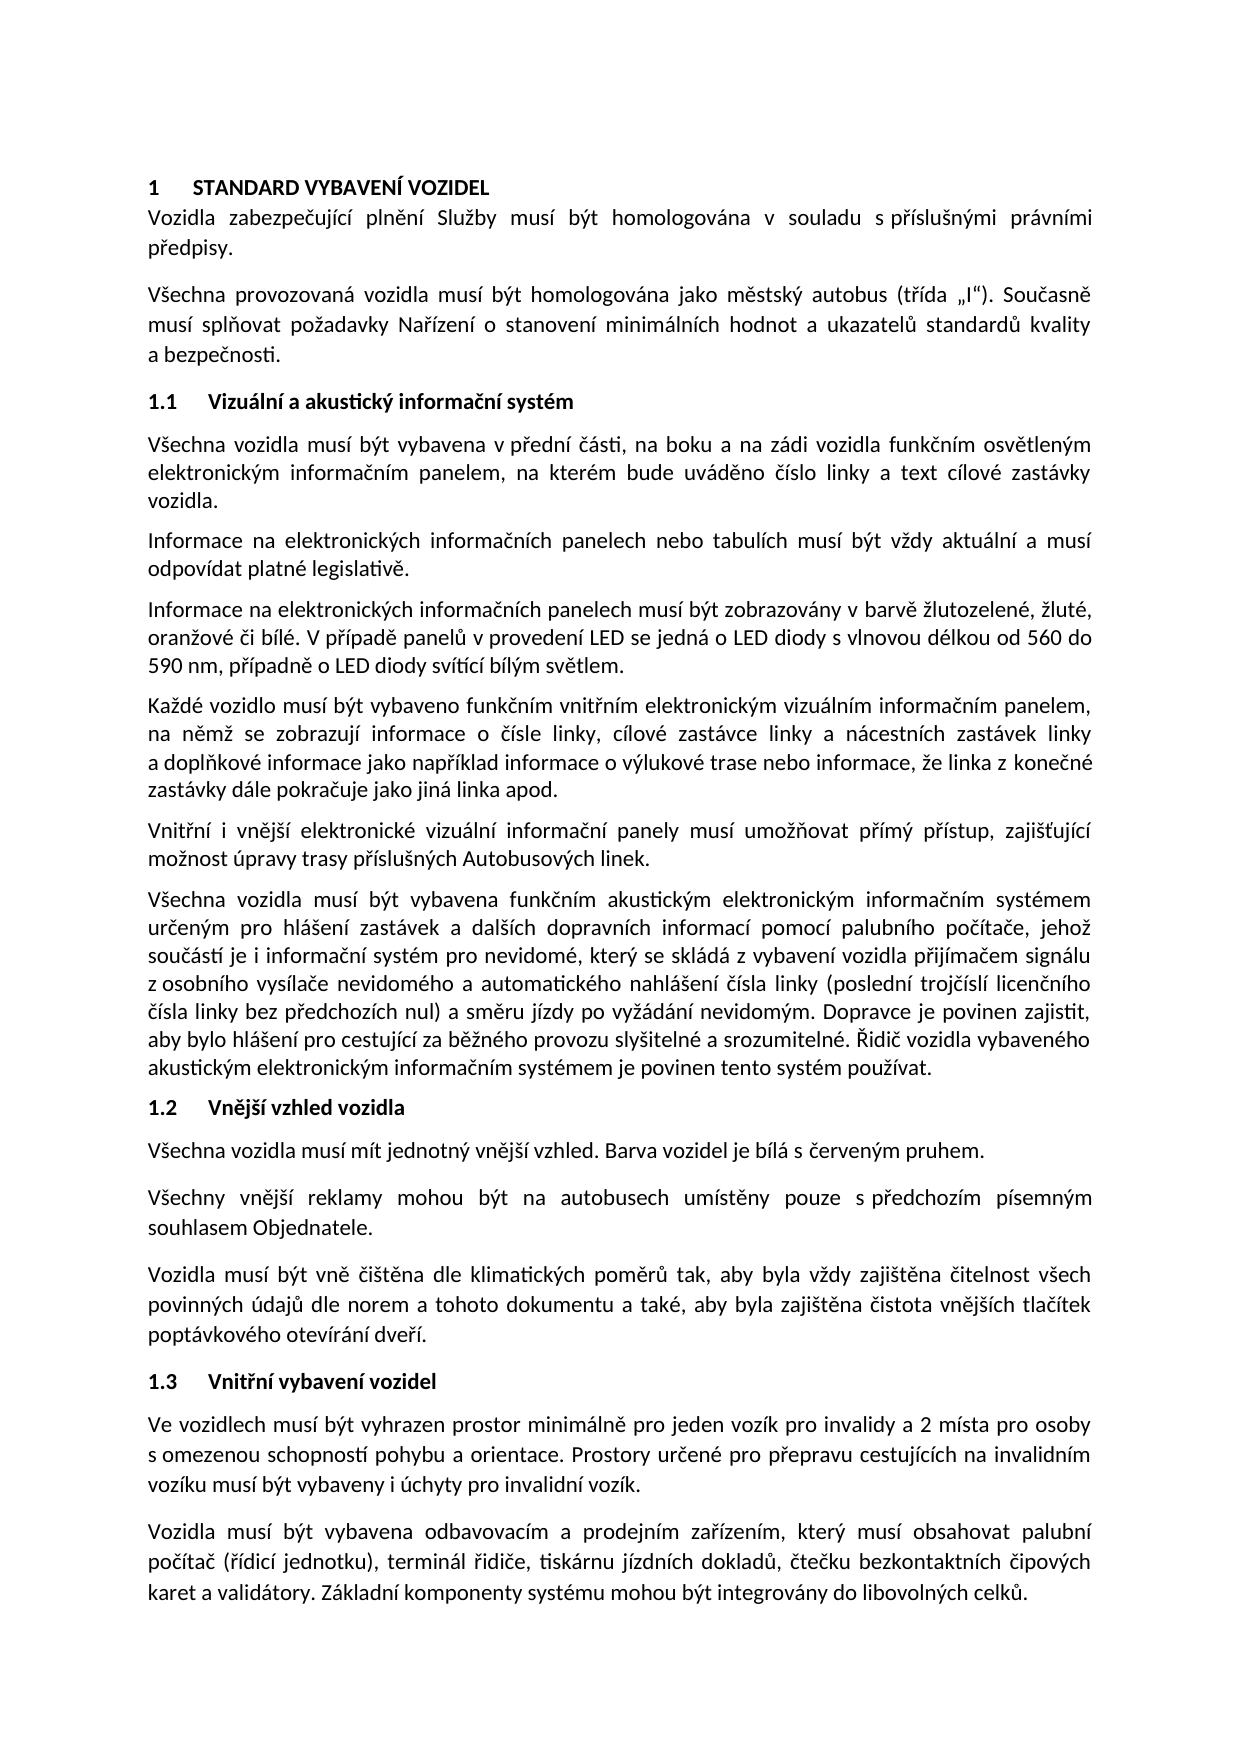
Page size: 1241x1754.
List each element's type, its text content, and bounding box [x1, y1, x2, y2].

text Všechna vozidla musí být vybavena v přední části, na boku a na zádi vozidla funkčním osvětleným elektronickým informačním panelem, na kterém bude uváděno číslo linky a text cílové zastávky vozidla. [148, 430, 1093, 514]
text Vozidla zabezpečující plnění Služby musí být homologována v souladu s příslušnými právními předpisy. [148, 203, 1093, 261]
text Ve vozidlech musí být vyhrazen prostor minimálně pro jeden vozík pro invalidy a 2 místa pro osoby s omezenou schopností pohybu a orientace. Prostory určené pro přepravu cestujících na invalidním vozíku musí být vybaveny i úchyty pro invalidní vozík. [148, 1410, 1093, 1498]
text Informace na elektronických informačních panelech nebo tabulích musí být vždy aktuální a musí odpovídat platné legislativě. [148, 526, 1093, 582]
subtitle Vnitřní vybavení vozidel [148, 1367, 1093, 1395]
text Všechny vnější reklamy mohou být na autobusech umístěny pouze s předchozím písemným souhlasem Objednatele. [148, 1183, 1093, 1241]
text Všechna vozidla musí být vybavena funkčním akustickým elektronickým informačním systémem určeným pro hlášení zastávek a dalších dopravních informací pomocí palubního počítače, jehož součástí je i informační systém pro nevidomé, který se skládá z vybavení vozidla přijímačem signálu z osobního vysílače nevidomého a automatického nahlášení čísla linky (poslední trojčíslí licenčního čísla linky bez předchozích nul) a směru jízdy po vyžádání nevidomým. Dopravce je povinen zajistit, aby bylo hlášení pro cestující za běžného provozu slyšitelné a srozumitelné. Řidič vozidla vybaveného akustickým elektronickým informačním systémem je povinen tento systém používat. [148, 885, 1093, 1081]
text Všechna vozidla musí mít jednotný vnější vzhled. Barva vozidel je bílá s červeným pruhem. [148, 1136, 1093, 1164]
subtitle Vizuální a akustický informační systém [148, 387, 1093, 415]
text Informace na elektronických informačních panelech musí být zobrazovány v barvě žlutozelené, žluté, oranžové či bílé. V případě panelů v provedení LED se jedná o LED diody s vlnovou délkou od 560 do 590 nm, případně o LED diody svítící bílým světlem. [148, 595, 1093, 679]
text Vnitřní i vnější elektronické vizuální informační panely musí umožňovat přímý přístup, zajišťující možnost úpravy trasy příslušných Autobusových linek. [148, 816, 1093, 872]
subtitle Standard vybavení vozidel [148, 173, 1093, 201]
text Každé vozidlo musí být vybaveno funkčním vnitřním elektronickým vizuálním informačním panelem, na němž se zobrazují informace o čísle linky, cílové zastávce linky a nácestních zastávek linky a doplňkové informace jako například informace o výlukové trase nebo informace, že linka z konečné zastávky dále pokračuje jako jiná linka apod. [148, 692, 1093, 804]
text Všechna provozovaná vozidla musí být homologována jako městský autobus (třída „I“). Současně musí splňovat požadavky Nařízení o stanovení minimálních hodnot a ukazatelů standardů kvality a bezpečnosti. [148, 280, 1093, 368]
text Vozidla musí být vně čištěna dle klimatických poměrů tak, aby byla vždy zajištěna čitelnost všech povinných údajů dle norem a tohoto dokumentu a také, aby byla zajištěna čistota vnějších tlačítek poptávkového otevírání dveří. [148, 1260, 1093, 1348]
subtitle Vnější vzhled vozidla [148, 1093, 1093, 1121]
text Vozidla musí být vybavena odbavovacím a prodejním zařízením, který musí obsahovat palubní počítač (řídicí jednotku), terminál řidiče, tiskárnu jízdních dokladů, čtečku bezkontaktních čipových karet a validátory. Základní komponenty systému mohou být integrovány do libovolných celků. [148, 1517, 1093, 1606]
